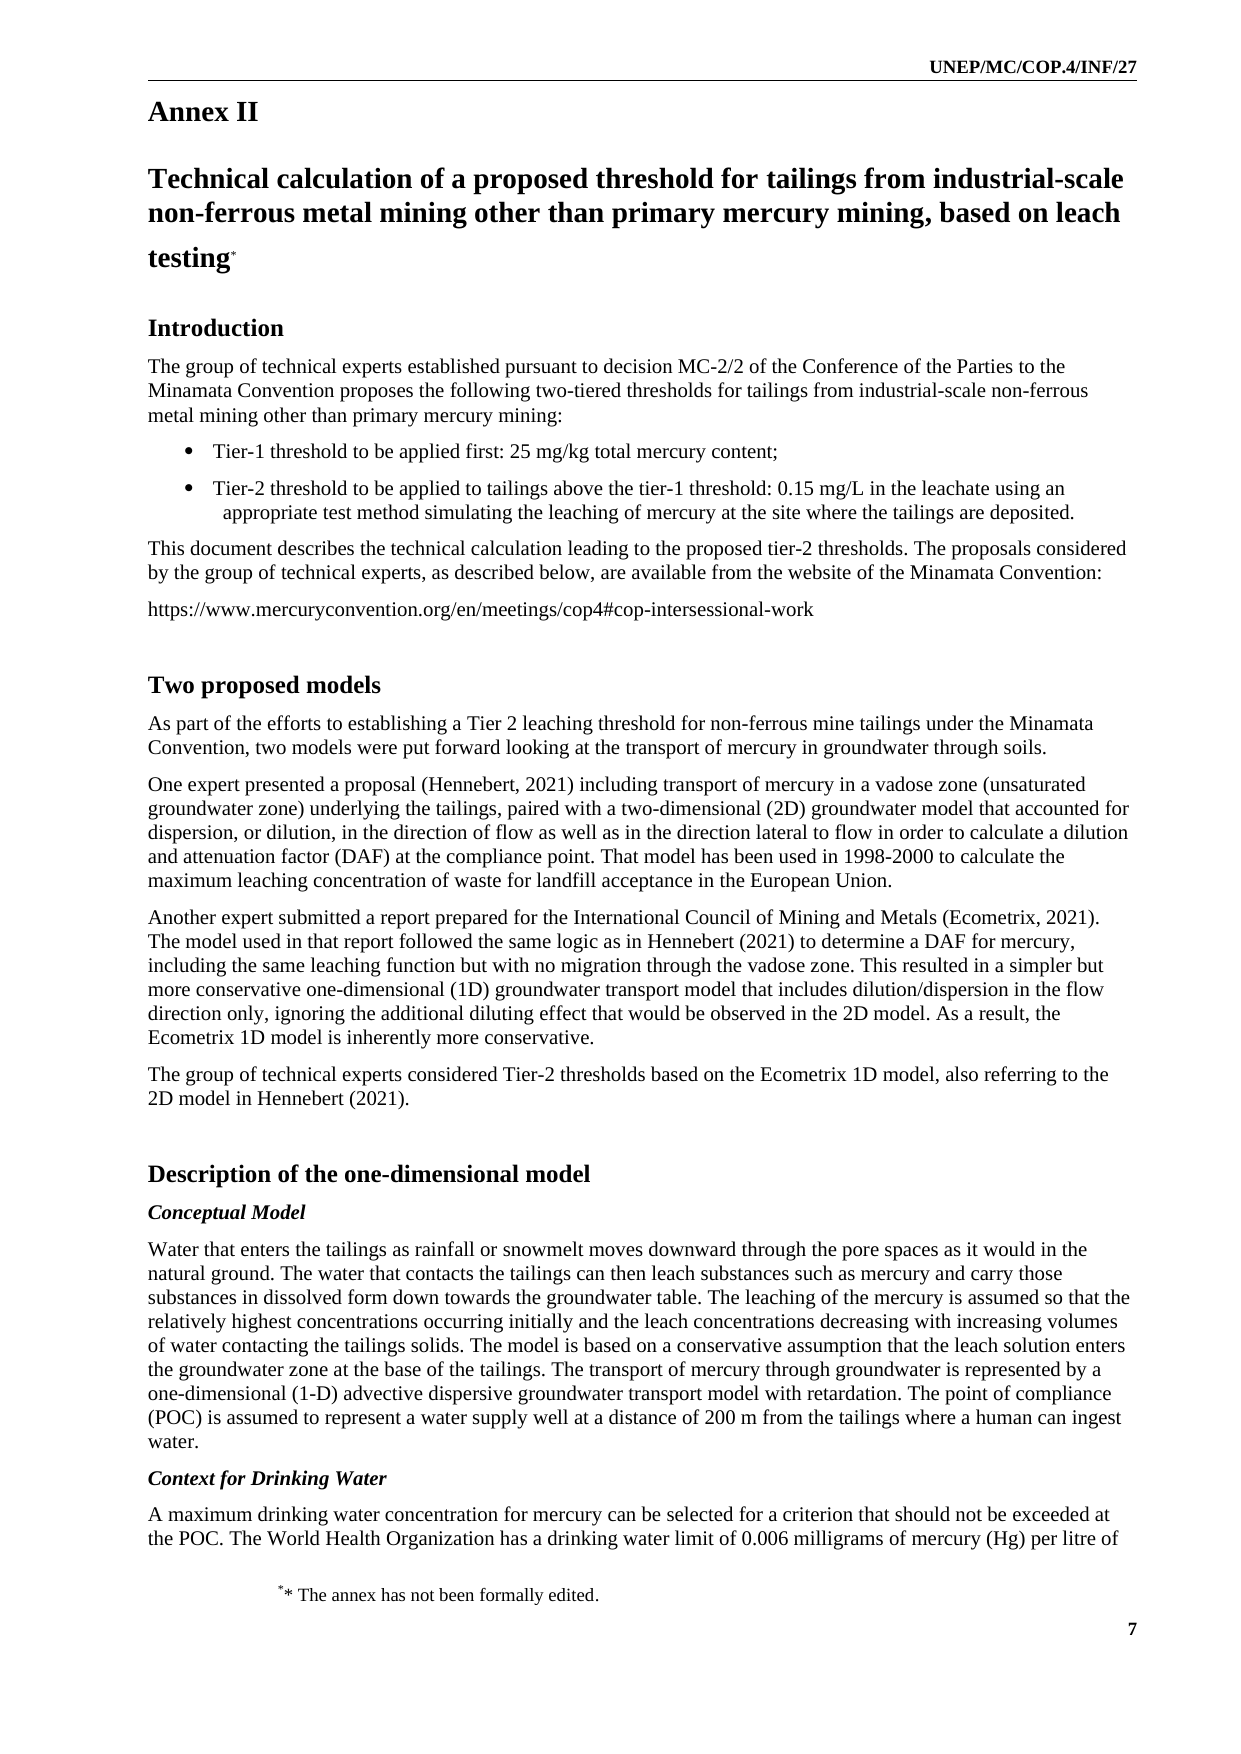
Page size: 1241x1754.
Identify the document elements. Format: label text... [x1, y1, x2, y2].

text Two proposed models [148, 670, 1137, 699]
list Tier-2 threshold to be applied to tailings above the tier-1 threshold: 0.15 mg/L in the leachate using an appropriate test method simulating the leaching of mercury at the site where the tailings are deposited. [185, 476, 1137, 524]
text Technical calculation of a proposed threshold for tailings from industrial-scale non-ferrous metal mining other than primary mercury mining, based on leach testing* [148, 162, 1137, 277]
text One expert presented a proposal (Hennebert, 2021) including transport of mercury in a vadose zone (unsaturated groundwater zone) underlying the tailings, paired with a two-dimensional (2D) groundwater model that accounted for dispersion, or dilution, in the direction of flow as well as in the direction lateral to flow in order to calculate a dilution and attenuation factor (DAF) at the compliance point. That model has been used in 1998-2000 to calculate the maximum leaching concentration of waste for landfill acceptance in the European Union. [148, 772, 1137, 892]
list Conceptual Model [148, 1200, 1137, 1224]
list The group of technical experts established pursuant to decision MC-2/2 of the Conference of the Parties to the Minamata Convention proposes the following two-tiered thresholds for tailings from industrial-scale non-ferrous metal mining other than primary mercury mining: [148, 354, 1137, 427]
list Context for Drinking Water [148, 1466, 1137, 1490]
list The group of technical experts considered Tier-2 thresholds based on the Ecometrix 1D model, also referring to the 2D model in Hennebert (2021). [148, 1062, 1137, 1110]
list Tier-1 threshold to be applied first: 25 mg/kg total mercury content; [185, 439, 1137, 463]
list Water that enters the tailings as rainfall or snowmelt moves downward through the pore spaces as it would in the natural ground. The water that contacts the tailings can then leach substances such as mercury and carry those substances in dissolved form down towards the groundwater table. The leaching of the mercury is assumed so that the relatively highest concentrations occurring initially and the leach concentrations decreasing with increasing volumes of water contacting the tailings solids. The model is based on a conservative assumption that the leach solution enters the groundwater zone at the base of the tailings. The transport of mercury through groundwater is represented by a one-dimensional (1-D) advective dispersive groundwater transport model with retardation. The point of compliance (POC) is assumed to represent a water supply well at a distance of 200 m from the tailings where a human can ingest water. [148, 1237, 1137, 1453]
text Annex II [148, 94, 1137, 128]
text Another expert submitted a report prepared for the International Council of Mining and Metals (Ecometrix, 2021). The model used in that report followed the same logic as in Hennebert (2021) to determine a DAF for mercury, including the same leaching function but with no migration through the vadose zone. This resulted in a simpler but more conservative one-dimensional (1D) groundwater transport model that includes dilution/dispersion in the flow direction only, ignoring the additional diluting effect that would be observed in the 2D model. As a result, the Ecometrix 1D model is inherently more conservative. [148, 905, 1137, 1049]
text As part of the efforts to establishing a Tier 2 leaching threshold for non-ferrous mine tailings under the Minamata Convention, two models were put forward looking at the transport of mercury in groundwater through soils. [148, 711, 1137, 759]
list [148, 1502, 1137, 1550]
list Introduction [148, 313, 1137, 342]
text https://www.mercuryconvention.org/en/meetings/cop4#cop-intersessional-work [148, 597, 1137, 621]
list Description of the one-dimensional model [148, 1159, 1137, 1187]
text This document describes the technical calculation leading to the proposed tier-2 thresholds. The proposals considered by the group of technical experts, as described below, are available from the website of the Minamata Convention: [148, 536, 1137, 584]
